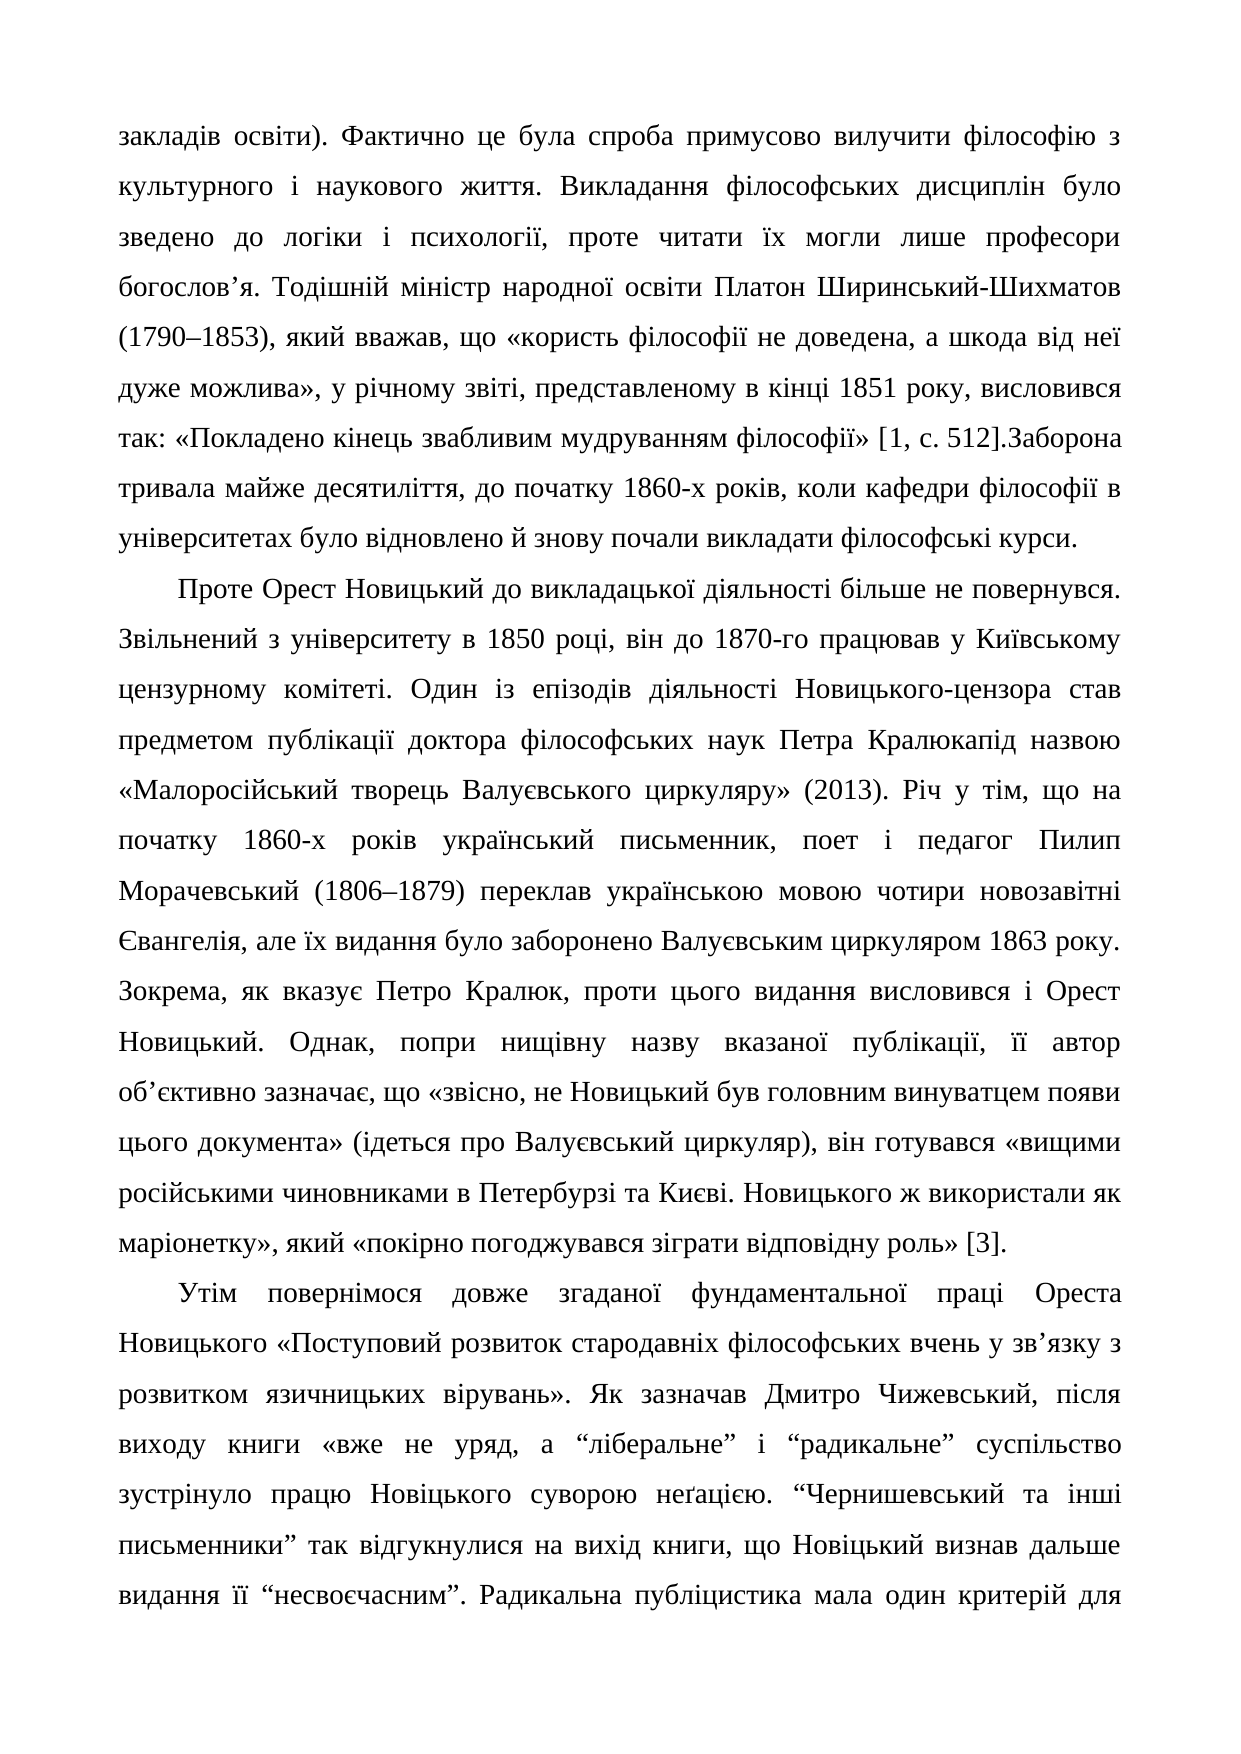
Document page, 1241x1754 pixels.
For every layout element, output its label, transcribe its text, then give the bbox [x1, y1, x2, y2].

text Проте Орест Новицький до викладацької діяльності більше не повернувся. Звільнений з університету в 1850 році, він до 1870-го працював у Київському цензурному комітеті. Один із епізодів діяльності Новицького-цензора став предметом публікації доктора філософських наук Петра Кралюкапід назвою «Малоросійський творець Валуєвського циркуляру» (2013). Річ у тім, що на початку 1860-х років український письменник, поет і педагог Пилип Морачевський (1806–1879) переклав українською мовою чотири новозавітні Євангелія, але їх видання було заборонено Валуєвським циркуляром 1863 року. Зокрема, як вказує Петро Кралюк, проти цього видання висловився і Орест Новицький. Однак, попри нищівну назву вказаної публікації, її автор об’єктивно зазначає, що «звісно, не Новицький був головним винуватцем появи цього документа» (ідеться про Валуєвський циркуляр), він готувався «вищими російськими чиновниками в Петербурзі та Києві. Новицького ж використали як маріонетку», який «покірно погоджувався зіграти відповідну роль» [3]. [118, 571, 1122, 1258]
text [118, 1275, 1122, 1611]
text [118, 118, 1122, 554]
